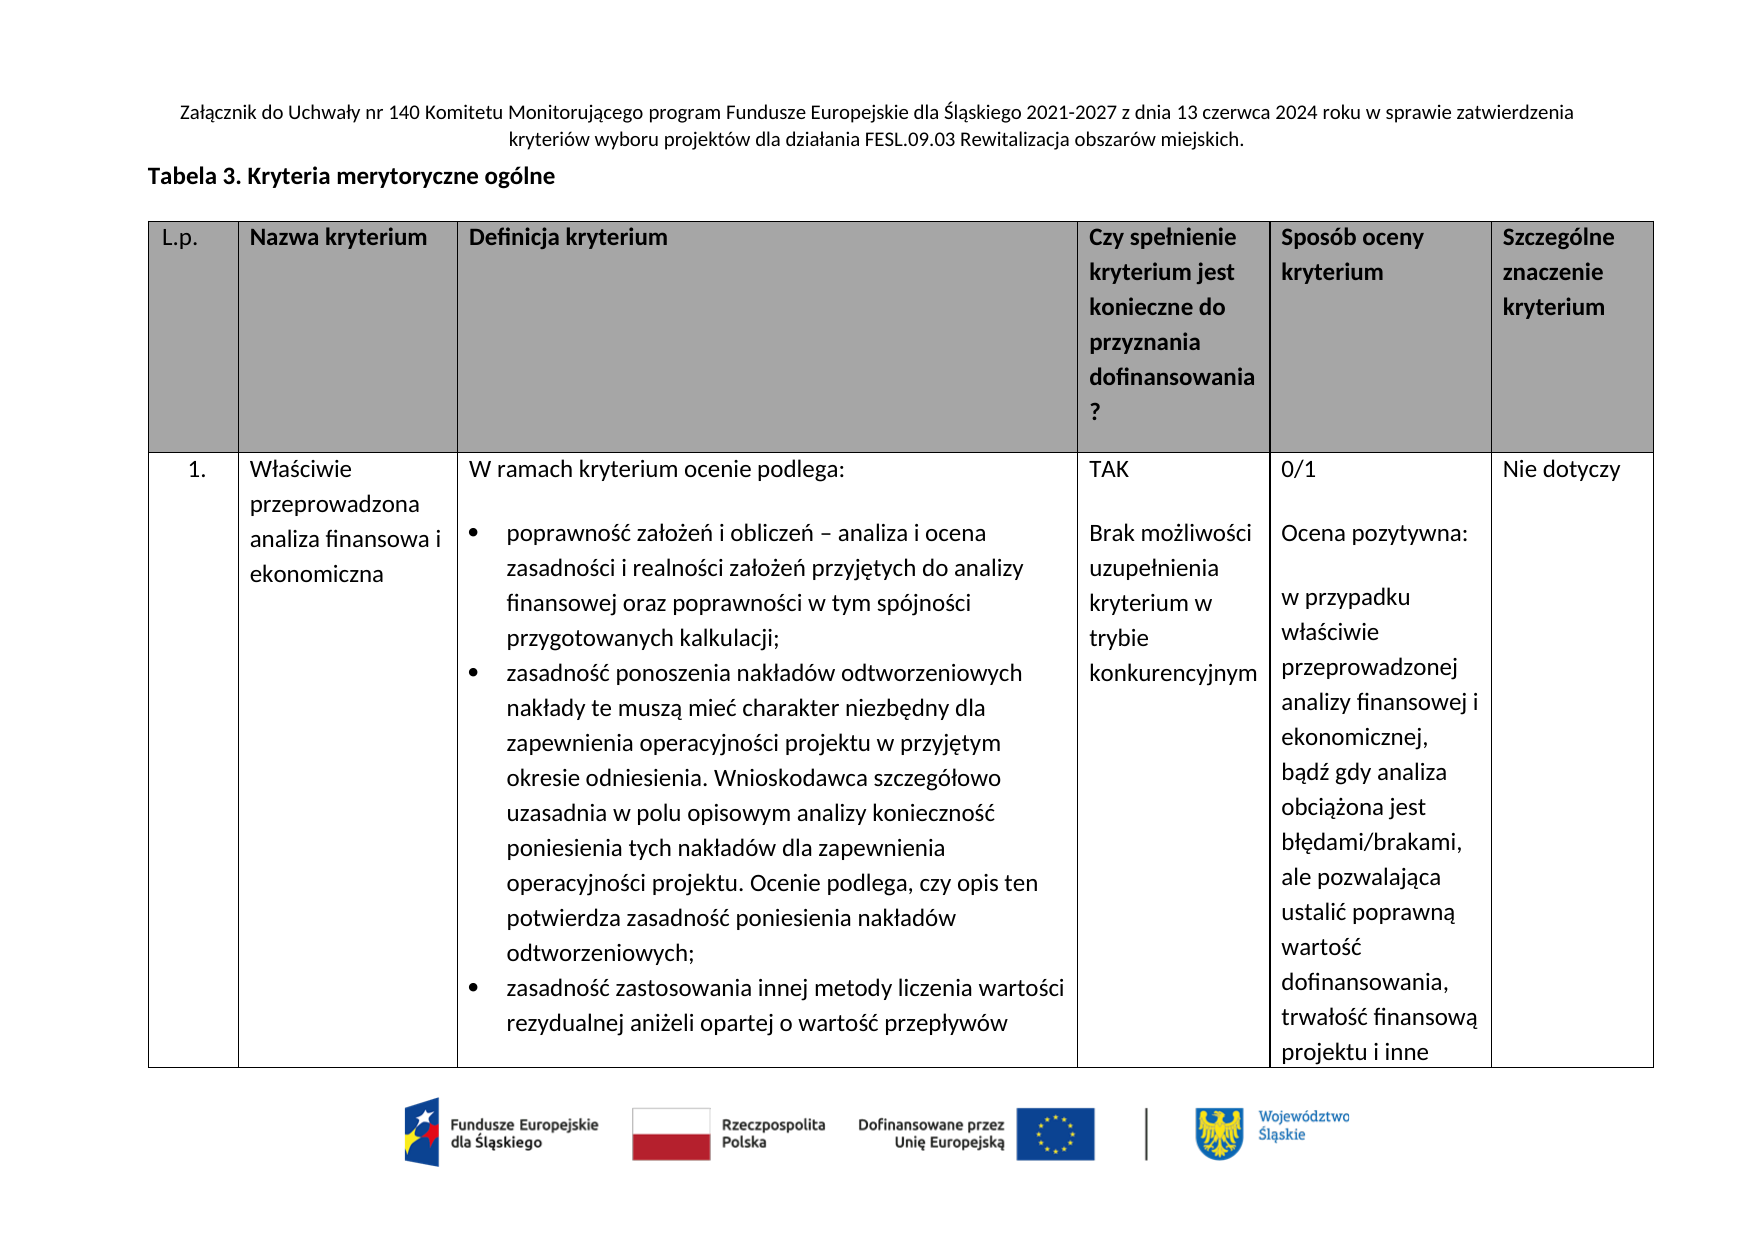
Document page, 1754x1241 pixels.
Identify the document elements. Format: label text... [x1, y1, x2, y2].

table_header Nazwa kryterium [239, 222, 457, 452]
picture [404, 1097, 1350, 1167]
table_cell Właściwie przeprowadzona analiza finansowa i ekonomiczna [239, 453, 457, 1067]
table_header Sposób oceny kryterium [1271, 222, 1491, 452]
table_header L.p. [149, 222, 238, 452]
table_cell W ramach kryterium ocenie podlega: poprawność założeń i obliczeń – analiza i ocena zasadności i realności założeń przyjętych do analizy finansowej oraz poprawności w tym spójności przygotowanych kalkulacji; zasadność ponoszenia nakładów odtworzeniowych nakłady te muszą mieć charakter niezbędny dla zapewnienia operacyjności projektu w przyjętym okresie odniesienia. Wnioskodawca szczegółowo uzasadnia w polu opisowym analizy konieczność poniesienia tych nakładów dla zapewnienia operacyjności projektu. Ocenie podlega, czy opis ten potwierdza zasadność poniesienia nakładów odtworzeniowych; zasadność zastosowania innej metody liczenia wartości rezydualnej aniżeli opartej o wartość przepływów pieniężnych. Wnioskodawca uzasadnia w polu opisowym analizy zastosowanie metody liczenia wartości rezydualnej innej niż metody opartej o wartość przepływów pieniężnych. Ocenie wówczas podlega, czy opis ten potwierdza zasadność zastosowania innej metody niż wskazane w Wytycznych dotyczących zagadnień związanych z przygotowaniem projektów inwestycyjnych, w tym hybrydowych na lata 2021-2027. uwzględnienie w analizie ekonomicznej uwarunkowań rynkowych branży oraz specyfikę projektu, opierając się o wszystkie istotne środowiskowe, gospodarcze i społeczne efekty. Badanie analizy finansowej i ekonomicznej ma miejsce na etapie oceny projektu na podstawie założeń wskazanych przez wnioskodawcę. [458, 453, 1077, 1067]
table_cell Nie dotyczy [1492, 453, 1653, 1067]
table_header Definicja kryterium [458, 222, 1077, 452]
text Tabela 3. Kryteria merytoryczne ogólne [148, 161, 1606, 191]
table_header Czy spełnienie kryterium jest konieczne do przyznania dofinansowania? [1078, 222, 1269, 452]
table_header Szczególne znaczenie kryterium [1492, 222, 1653, 452]
table_cell 0/1 Ocena pozytywna: w przypadku właściwie przeprowadzonej analizy finansowej i ekonomicznej, bądź gdy analiza obciążona jest błędami/brakami, ale pozwalająca ustalić poprawną wartość dofinansowania, trwałość finansową projektu i inne parametry projektu, dla których parametry finansowe i ekonomiczne są istotne. Ocena negatywna: analiza finansowa i ekonomiczna przeprowadzona niewłaściwie. W takiej sytuacji ma miejsce negatywna ocena merytoryczna projektu. Ekspert uzasadnia dokonaną ocenę [1271, 453, 1491, 1067]
table_cell TAK Brak możliwości uzupełnienia kryterium w trybie konkurencyjnym [1078, 453, 1269, 1067]
table_cell [149, 453, 238, 1067]
